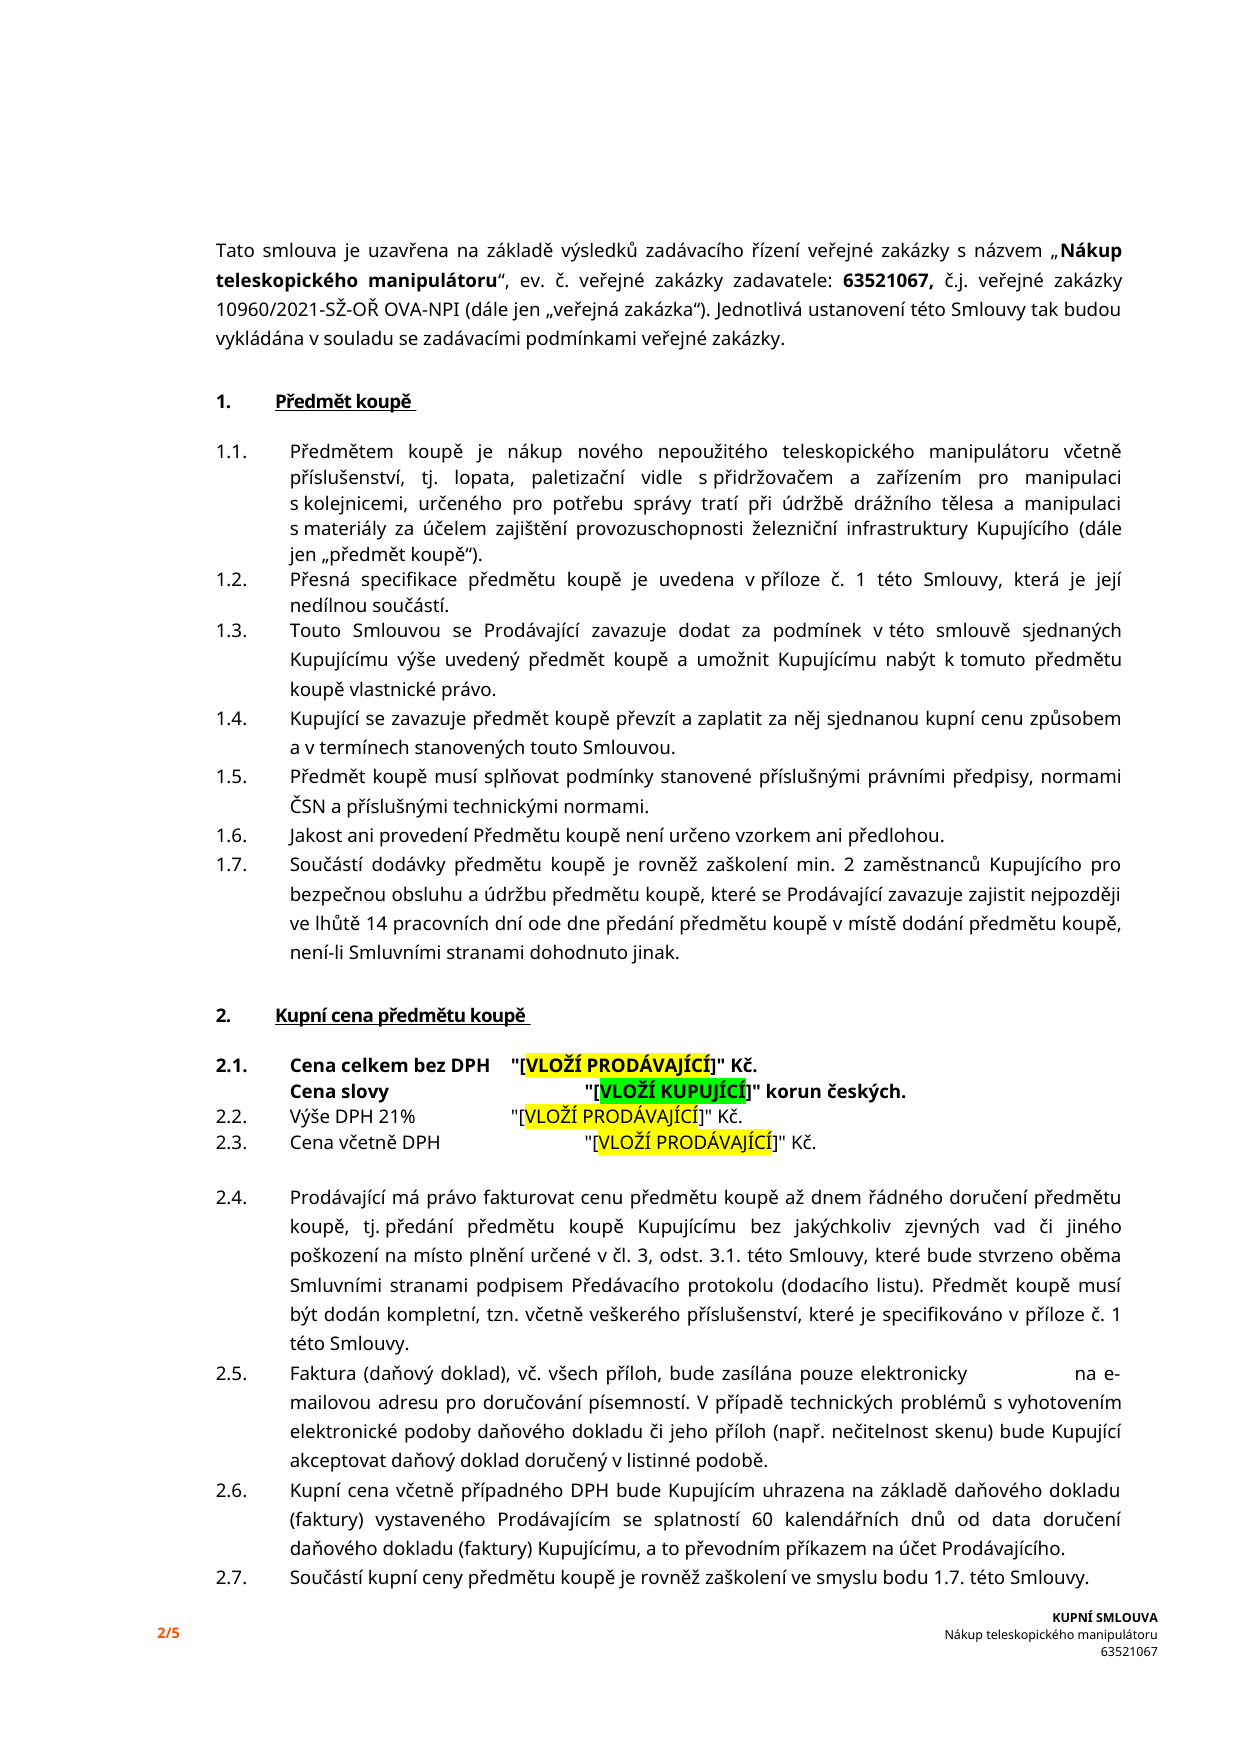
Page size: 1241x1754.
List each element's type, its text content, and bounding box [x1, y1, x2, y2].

list Cena včetně DPH "[VLOŽÍ PRODÁVAJÍCÍ]" Kč. [772, 1129, 1122, 1155]
list Touto Smlouvou se Prodávající zavazuje dodat za podmínek v této smlouvě sjednaných Kupujícímu výše uvedený předmět koupě a umožnit Kupujícímu nabýt k tomuto předmětu koupě vlastnické právo. [216, 617, 1122, 702]
list Cena celkem bez DPH "[VLOŽÍ PRODÁVAJÍCÍ]" Kč. [710, 1053, 1122, 1078]
text Cena slovy "[VLOŽÍ KUPUJÍCÍ]" korun českých. [746, 1078, 1122, 1104]
list Výše DPH 21% "[VLOŽÍ PRODÁVAJÍCÍ]" Kč. [216, 1104, 525, 1129]
list Faktura (daňový doklad), vč. všech příloh, bude zasílána pouze elektronicky na e-mailovou adresu pro doručování písemností. V případě technických problémů s vyhotovením elektronické podoby daňového dokladu či jeho příloh (např. nečitelnost skenu) bude Kupující akceptovat daňový doklad doručený v listinné podobě. [216, 1360, 1122, 1473]
list Cena včetně DPH "[VLOŽÍ PRODÁVAJÍCÍ]" Kč. [216, 1129, 598, 1155]
list Cena celkem bez DPH "[VLOŽÍ PRODÁVAJÍCÍ]" Kč. [216, 1053, 526, 1078]
text Cena slovy "[VLOŽÍ KUPUJÍCÍ]" korun českých. [289, 1078, 600, 1104]
subtitle Předmět koupě [216, 388, 1122, 414]
list Jakost ani provedení Předmětu koupě není určeno vzorkem ani předlohou. [216, 822, 1122, 848]
list Výše DPH 21% "[VLOŽÍ PRODÁVAJÍCÍ]" Kč. [698, 1104, 1122, 1129]
subtitle Kupní cena předmětu koupě [216, 1002, 1122, 1028]
list Prodávající má právo fakturovat cenu předmětu koupě až dnem řádného doručení předmětu koupě, tj. předání předmětu koupě Kupujícímu bez jakýchkoliv zjevných vad či jiného poškození na místo plnění určené v čl. 3, odst. 3.1. této Smlouvy, které bude stvrzeno oběma Smluvními stranami podpisem Předávacího protokolu (dodacího listu). Předmět koupě musí být dodán kompletní, tzn. včetně veškerého příslušenství, které je specifikováno v příloze č. 1 této Smlouvy. [216, 1184, 1122, 1356]
list Přesná specifikace předmětu koupě je uvedena v příloze č. 1 této Smlouvy, která je její nedílnou součástí. [216, 566, 1122, 617]
list Předmět koupě musí splňovat podmínky stanovené příslušnými právními předpisy, normami ČSN a příslušnými technickými normami. [216, 764, 1122, 819]
list Předmětem koupě je nákup nového nepoužitého teleskopického manipulátoru včetně příslušenství, tj. lopata, paletizační vidle s přidržovačem a zařízením pro manipulaci s kolejnicemi, určeného pro potřebu správy tratí při údržbě drážního tělesa a manipulaci s materiály za účelem zajištění provozuschopnosti železniční infrastruktury Kupujícího (dále jen „předmět koupě“). [216, 439, 1122, 566]
text Tato smlouva je uzavřena na základě výsledků zadávacího řízení veřejné zakázky s názvem „Nákup teleskopického manipulátoru“, ev. č. veřejné zakázky zadavatele: 63521067, č.j. veřejné zakázky 10960/2021-SŽ-OŘ OVA-NPI (dále jen „veřejná zakázka“). Jednotlivá ustanovení této Smlouvy tak budou vykládána v souladu se zadávacími podmínkami veřejné zakázky. [216, 238, 1122, 351]
list Součástí dodávky předmětu koupě je rovněž zaškolení min. 2 zaměstnanců Kupujícího pro bezpečnou obsluhu a údržbu předmětu koupě, které se Prodávající zavazuje zajistit nejpozději ve lhůtě 14 pracovních dní ode dne předání předmětu koupě v místě dodání předmětu koupě, není-li Smluvními stranami dohodnuto jinak. [216, 852, 1122, 965]
list Kupující se zavazuje předmět koupě převzít a zaplatit za něj sjednanou kupní cenu způsobem a v termínech stanovených touto Smlouvou. [216, 705, 1122, 760]
list Kupní cena včetně případného DPH bude Kupujícím uhrazena na základě daňového dokladu (faktury) vystaveného Prodávajícím se splatností 60 kalendářních dnů od data doručení daňového dokladu (faktury) Kupujícímu, a to převodním příkazem na účet Prodávajícího. [216, 1477, 1122, 1561]
list Součástí kupní ceny předmětu koupě je rovněž zaškolení ve smyslu bodu 1.7. této Smlouvy. [216, 1565, 1122, 1590]
